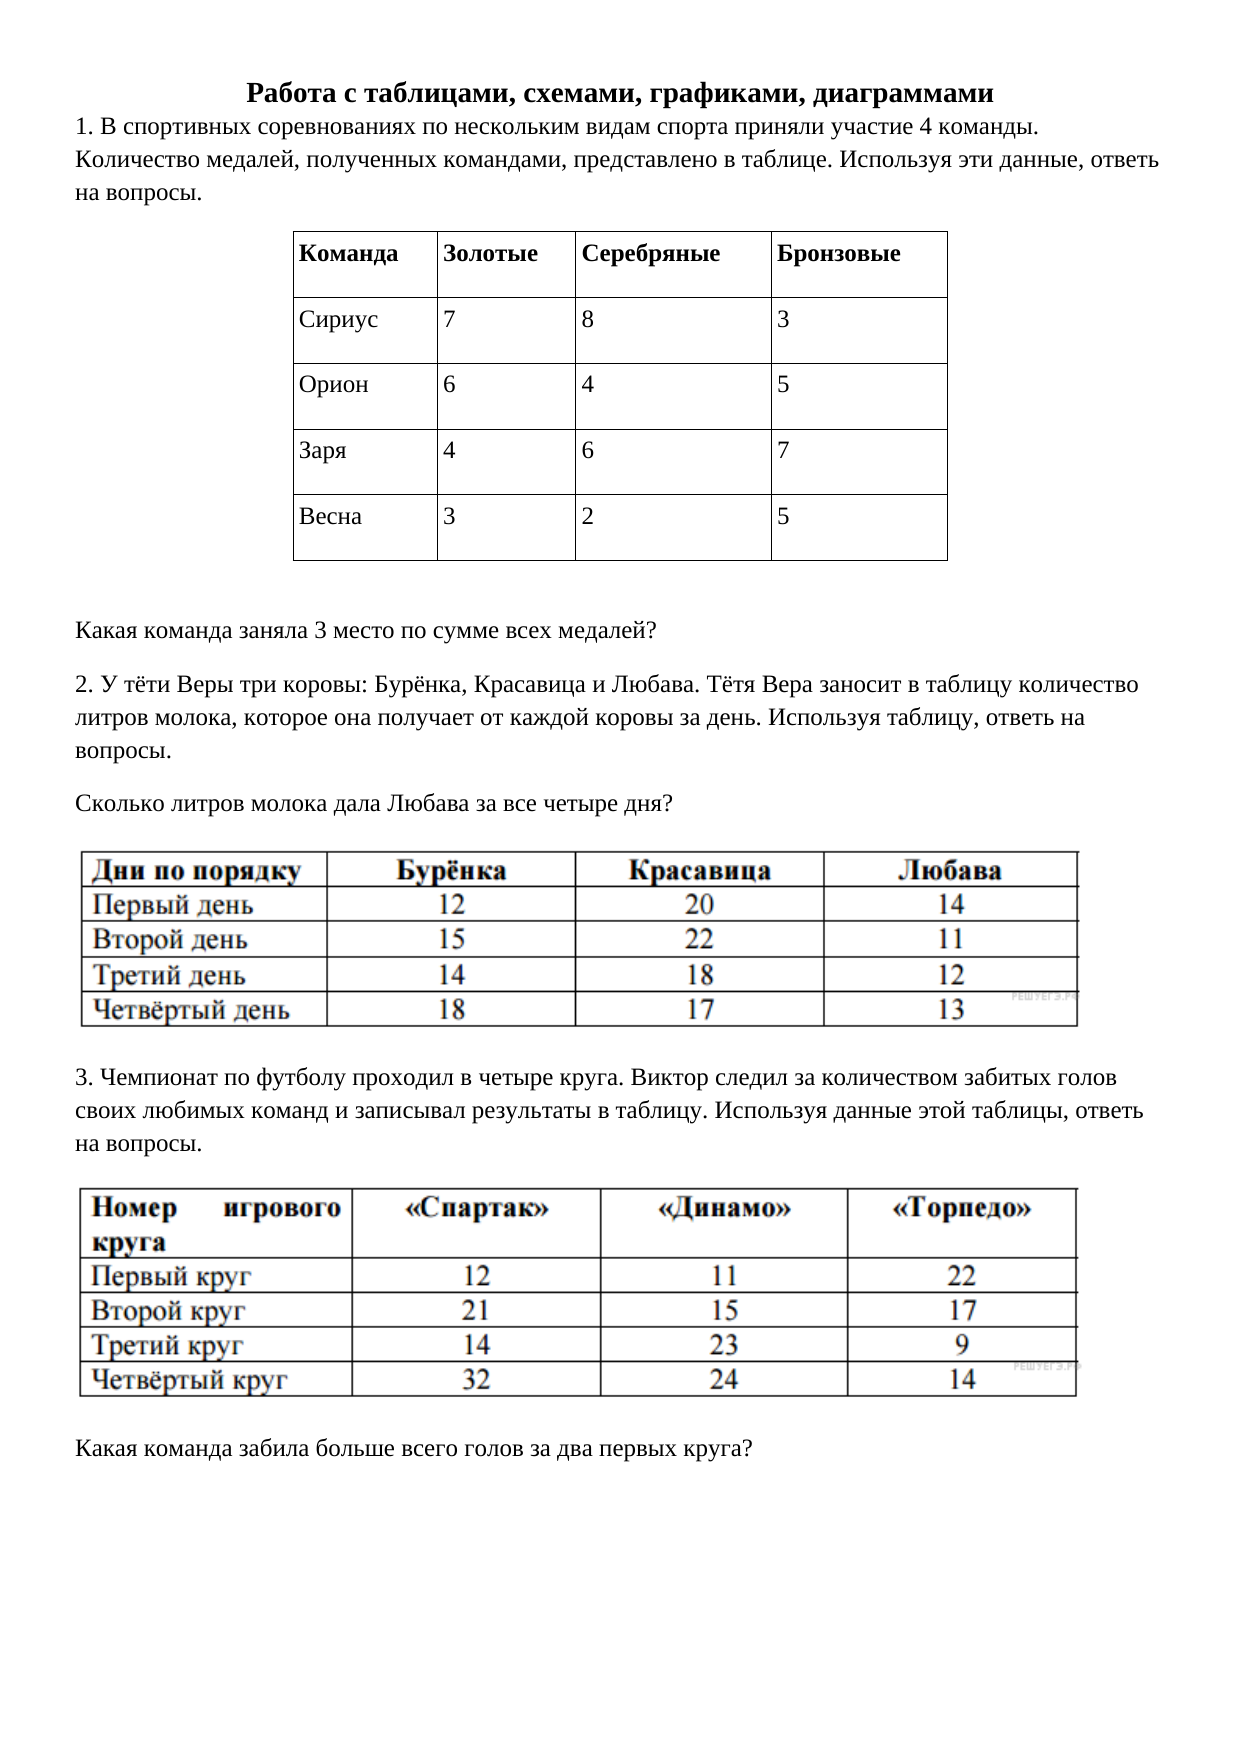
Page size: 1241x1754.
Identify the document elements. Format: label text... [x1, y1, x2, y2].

table_header Серебряные [576, 232, 771, 297]
table_cell Орион [294, 364, 437, 428]
table_cell 7 [772, 430, 947, 494]
picture [75, 1182, 1088, 1408]
table_cell Весна [294, 495, 437, 560]
text Какая команда забила больше всего голов за два первых круга? [75, 1433, 1165, 1462]
text Сколько литров молока дала Любава за все четыре дня? [75, 788, 1165, 817]
table_cell 3 [772, 298, 947, 363]
text Какая команда заняла 3 место по сумме всех медалей? [75, 615, 1165, 643]
table_cell 8 [576, 298, 771, 363]
text Работа с таблицами, схемами, графиками, диаграммами [75, 75, 1165, 108]
picture [75, 842, 1086, 1038]
table_cell 3 [438, 495, 575, 560]
table_cell 5 [772, 495, 947, 560]
table_cell 4 [438, 430, 575, 494]
table_cell 6 [576, 430, 771, 494]
table_cell Сириус [294, 298, 437, 363]
table_header Команда [294, 232, 437, 297]
text 1. В спортивных соревнованиях по нескольким видам спорта приняли участие 4 команды. Количество медалей, полученных командами, представлено в таблице. Используя эти данные, ответь на вопросы. [75, 111, 1165, 206]
table_cell 2 [576, 495, 771, 560]
table_cell 6 [438, 364, 575, 428]
table_cell Заря [294, 430, 437, 494]
table_cell 4 [576, 364, 771, 428]
text 2. У тёти Веры три коровы: Бурёнка, Красавица и Любава. Тётя Вера заносит в таблицу количество литров молока, которое она получает от каждой коровы за день. Используя таблицу, ответь на вопросы. [75, 669, 1165, 763]
table_cell 5 [772, 364, 947, 428]
text 3. Чемпионат по футболу проходил в четыре круга. Виктор следил за количеством забитых голов своих любимых команд и записывал результаты в таблицу. Используя данные этой таблицы, ответь на вопросы. [75, 1062, 1165, 1157]
table_header Бронзовые [772, 232, 947, 297]
table_cell 7 [438, 298, 575, 363]
table_header Золотые [438, 232, 575, 297]
